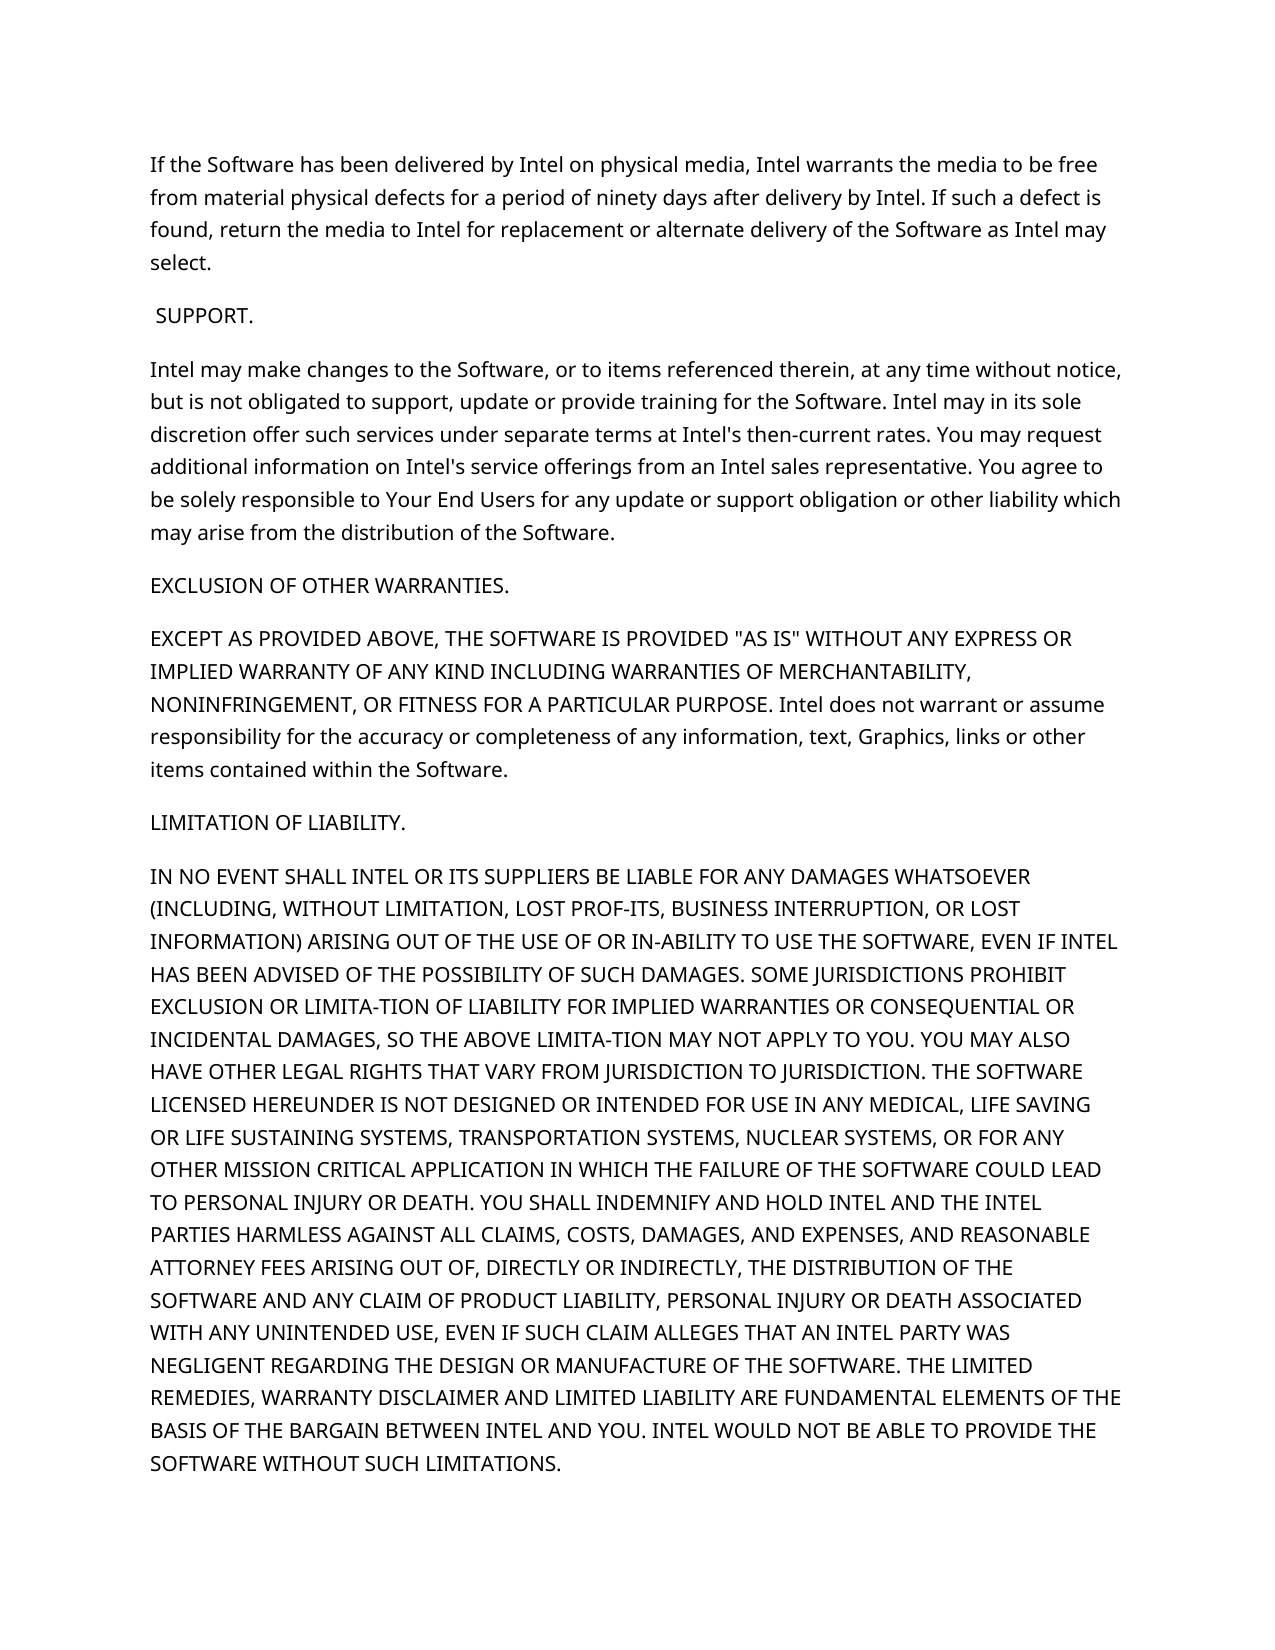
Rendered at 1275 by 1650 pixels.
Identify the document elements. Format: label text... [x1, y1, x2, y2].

text EXCEPT AS PROVIDED ABOVE, THE SOFTWARE IS PROVIDED "AS IS" WITHOUT ANY EXPRESS OR IMPLIED WARRANTY OF ANY KIND INCLUDING WARRANTIES OF MERCHANTABILITY, NONINFRINGEMENT, OR FITNESS FOR A PARTICULAR PURPOSE. Intel does not warrant or assume responsibility for the accuracy or completeness of any information, text, Graphics, links or other items contained within the Software. [150, 624, 1125, 783]
text SUPPORT. [150, 301, 1125, 330]
text If the Software has been delivered by Intel on physical media, Intel warrants the media to be free from material physical defects for a period of ninety days after delivery by Intel. If such a defect is found, return the media to Intel for replacement or alternate delivery of the Software as Intel may select. [150, 150, 1125, 276]
text Intel may make changes to the Software, or to items referenced therein, at any time without notice, but is not obligated to support, update or provide training for the Software. Intel may in its sole discretion offer such services under separate terms at Intel's then-current rates. You may request additional information on Intel's service offerings from an Intel sales representative. You agree to be solely responsible to Your End Users for any update or support obligation or other liability which may arise from the distribution of the Software. [150, 355, 1125, 546]
text IN NO EVENT SHALL INTEL OR ITS SUPPLIERS BE LIABLE FOR ANY DAMAGES WHATSOEVER (INCLUDING, WITHOUT LIMITATION, LOST PROF-ITS, BUSINESS INTERRUPTION, OR LOST INFORMATION) ARISING OUT OF THE USE OF OR IN-ABILITY TO USE THE SOFTWARE, EVEN IF INTEL HAS BEEN ADVISED OF THE POSSIBILITY OF SUCH DAMAGES. SOME JURISDICTIONS PROHIBIT EXCLUSION OR LIMITA-TION OF LIABILITY FOR IMPLIED WARRANTIES OR CONSEQUENTIAL OR INCIDENTAL DAMAGES, SO THE ABOVE LIMITA-TION MAY NOT APPLY TO YOU. YOU MAY ALSO HAVE OTHER LEGAL RIGHTS THAT VARY FROM JURISDICTION TO JURISDICTION. THE SOFTWARE LICENSED HEREUNDER IS NOT DESIGNED OR INTENDED FOR USE IN ANY MEDICAL, LIFE SAVING OR LIFE SUSTAINING SYSTEMS, TRANSPORTATION SYSTEMS, NUCLEAR SYSTEMS, OR FOR ANY OTHER MISSION CRITICAL APPLICATION IN WHICH THE FAILURE OF THE SOFTWARE COULD LEAD TO PERSONAL INJURY OR DEATH. YOU SHALL INDEMNIFY AND HOLD INTEL AND THE INTEL PARTIES HARMLESS AGAINST ALL CLAIMS, COSTS, DAMAGES, AND EXPENSES, AND REASONABLE ATTORNEY FEES ARISING OUT OF, DIRECTLY OR INDIRECTLY, THE DISTRIBUTION OF THE SOFTWARE AND ANY CLAIM OF PRODUCT LIABILITY, PERSONAL INJURY OR DEATH ASSOCIATED WITH ANY UNINTENDED USE, EVEN IF SUCH CLAIM ALLEGES THAT AN INTEL PARTY WAS NEGLIGENT REGARDING THE DESIGN OR MANUFACTURE OF THE SOFTWARE. THE LIMITED REMEDIES, WARRANTY DISCLAIMER AND LIMITED LIABILITY ARE FUNDAMENTAL ELEMENTS OF THE BASIS OF THE BARGAIN BETWEEN INTEL AND YOU. INTEL WOULD NOT BE ABLE TO PROVIDE THE SOFTWARE WITHOUT SUCH LIMITATIONS. [150, 862, 1125, 1477]
text EXCLUSION OF OTHER WARRANTIES. [150, 571, 1125, 599]
text LIMITATION OF LIABILITY. [150, 808, 1125, 837]
